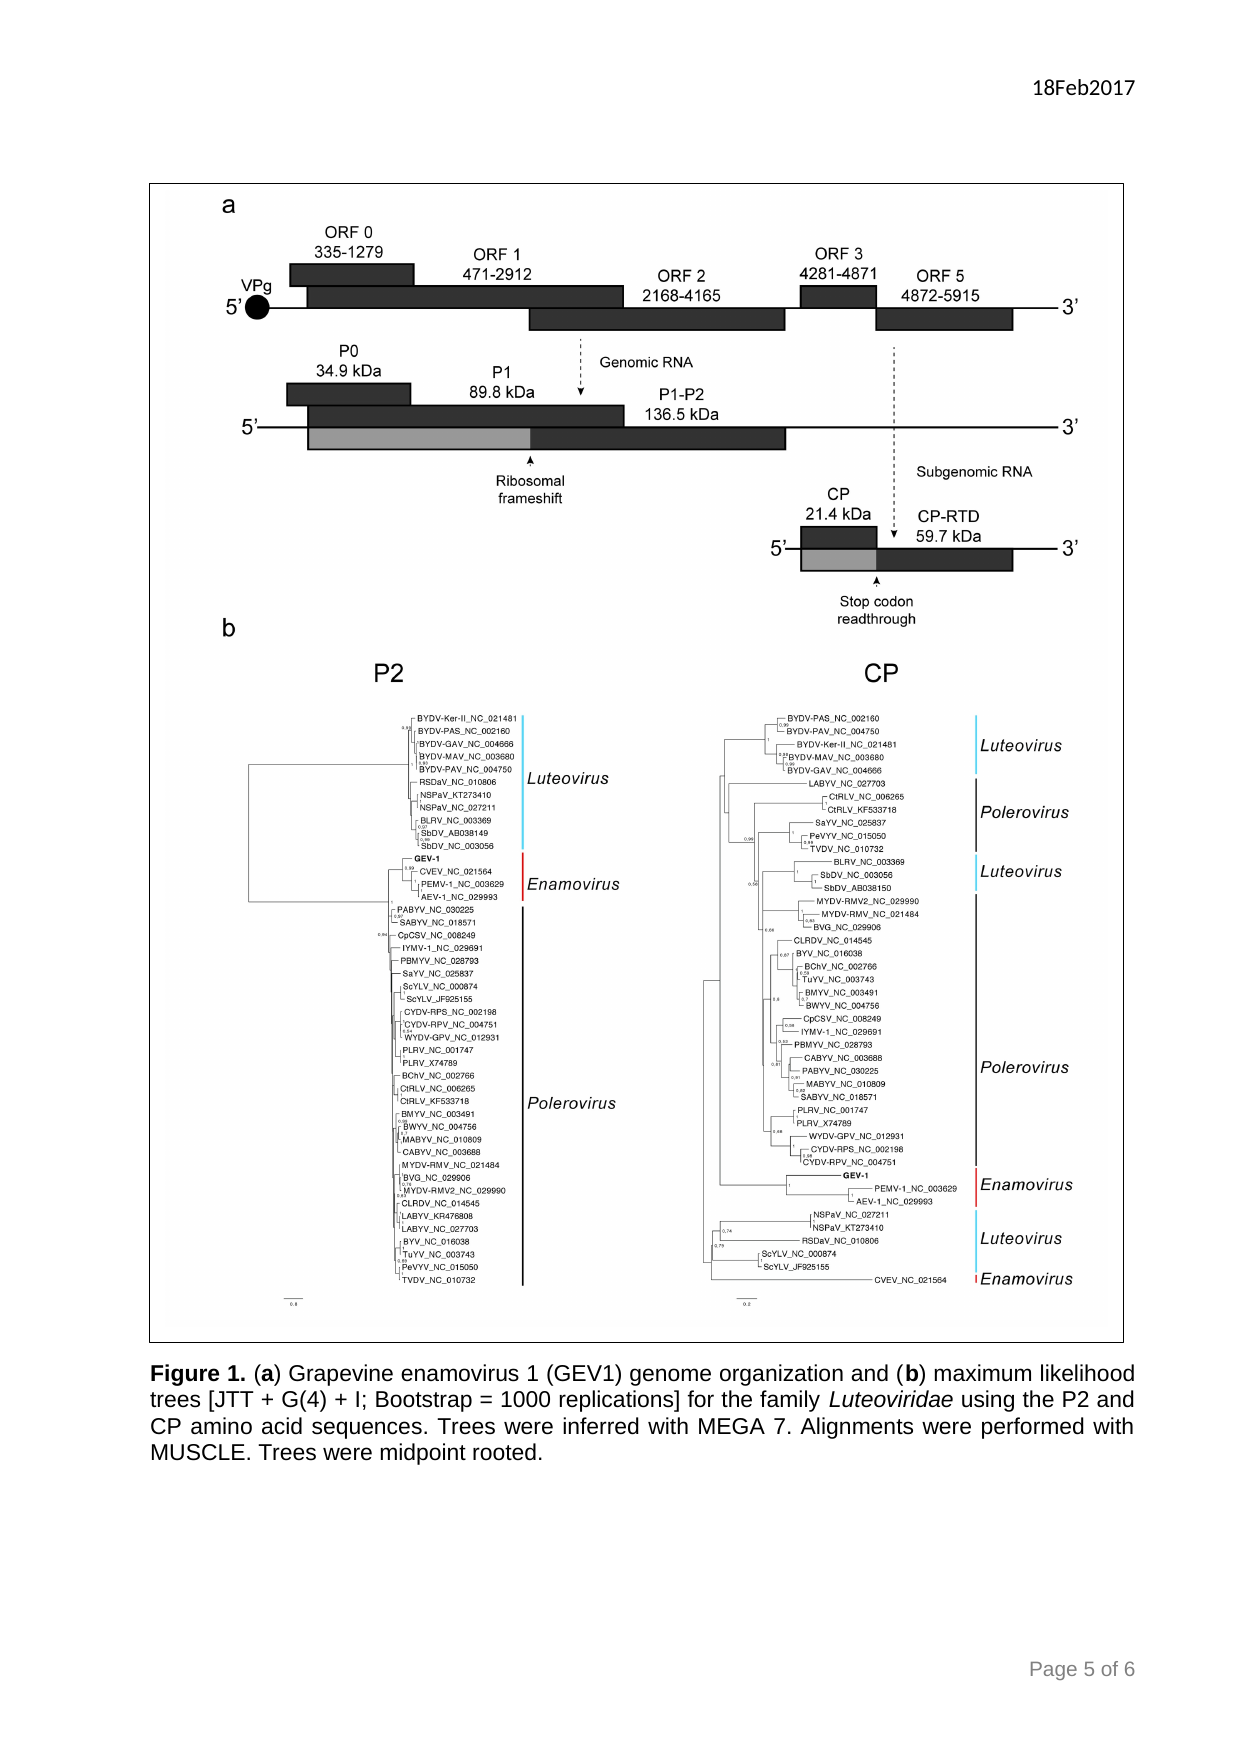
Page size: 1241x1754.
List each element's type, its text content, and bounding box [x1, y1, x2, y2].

picture [165, 190, 1108, 1327]
text Figure 1. (a) Grapevine enamovirus 1 (GEV1) genome organization and (b) maximum likelihood trees [JTT + G(4) + I; Bootstrap = 1000 replications] for the family Luteoviridae using the P2 and CP amino acid sequences. Trees were inferred with MEGA 7. Alignments were performed with MUSCLE. Trees were midpoint rooted. [150, 1360, 1135, 1466]
